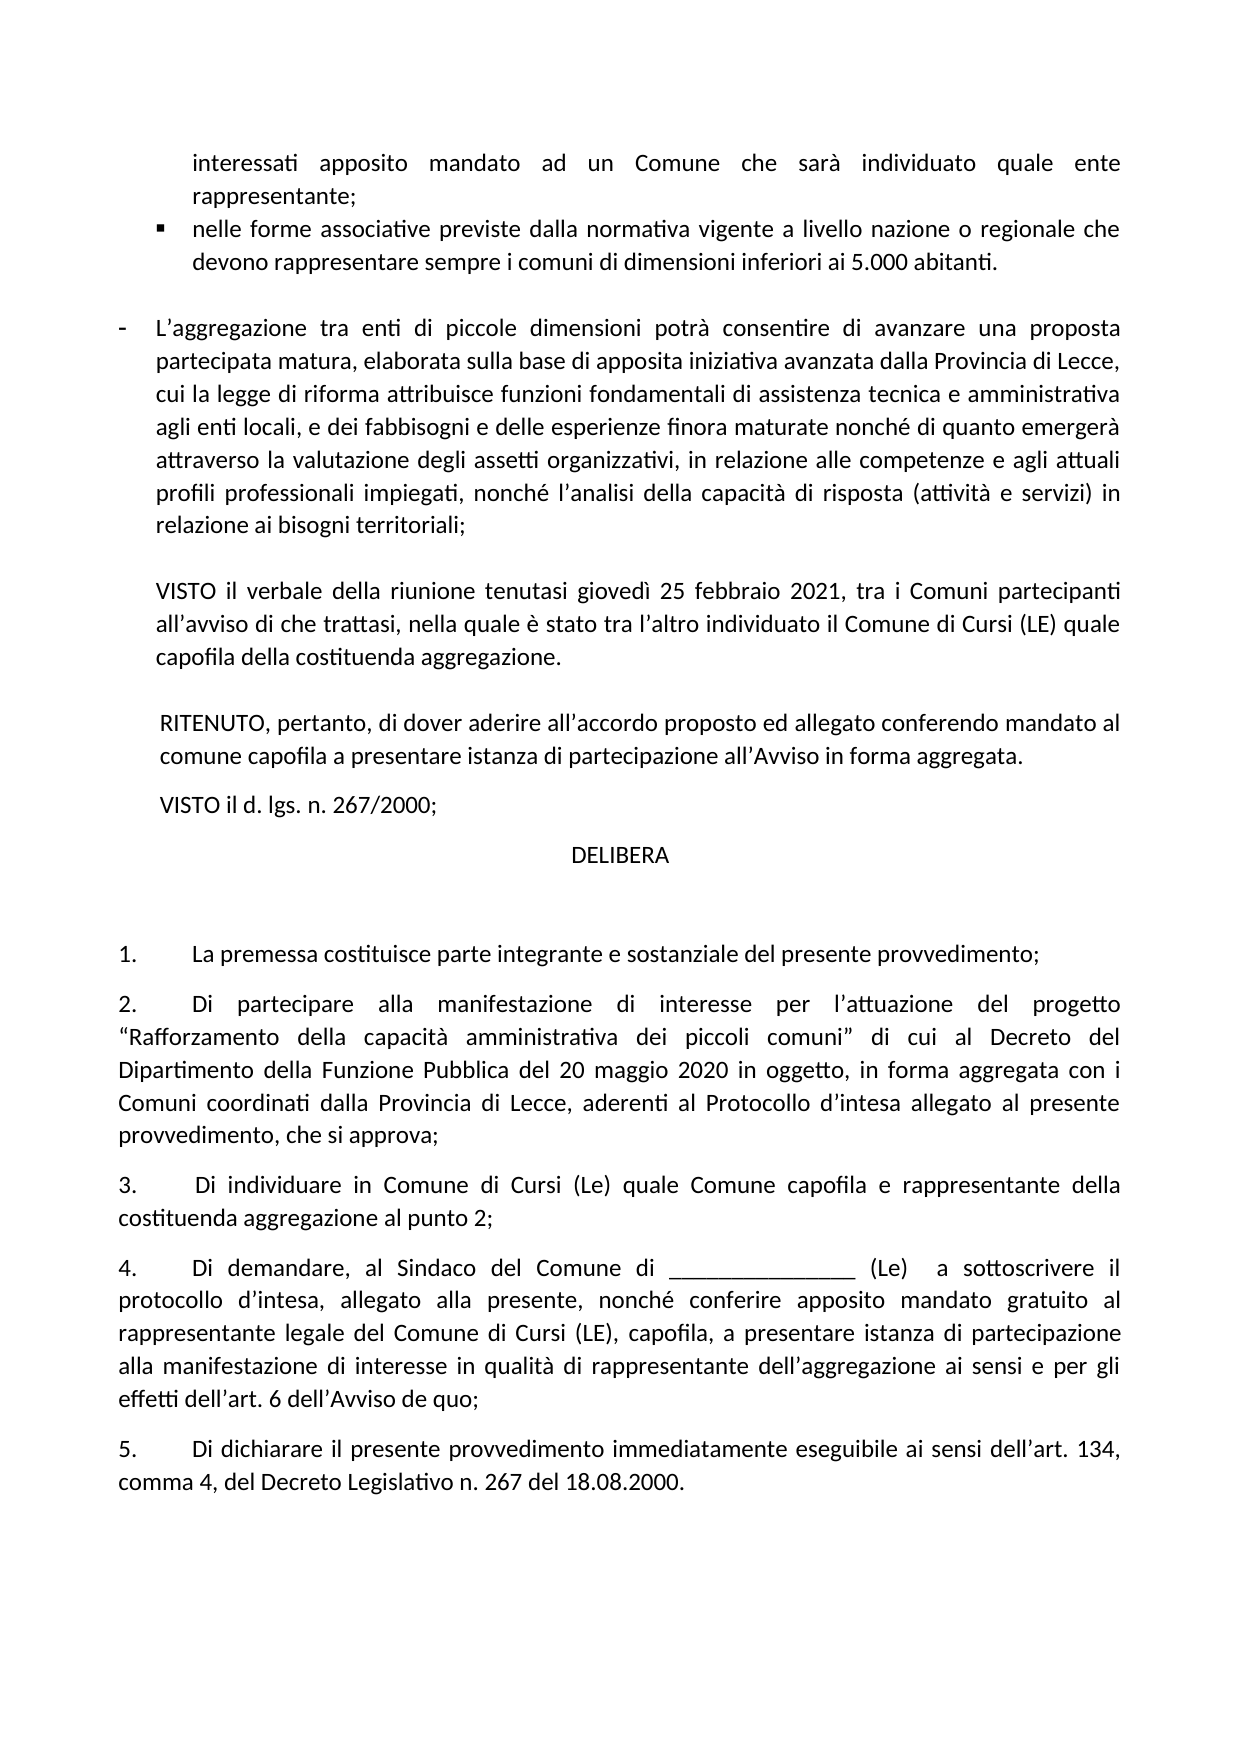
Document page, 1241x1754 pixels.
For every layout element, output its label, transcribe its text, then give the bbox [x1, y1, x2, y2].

text DELIBERA [118, 839, 1122, 870]
text RITENUTO, pertanto, di dover aderire all’accordo proposto ed allegato conferendo mandato al comune capofila a presentare istanza di partecipazione all’Avviso in forma aggregata. [159, 707, 1122, 771]
text 4. Di demandare, al Sindaco del Comune di _______________ (Le) a sottoscrivere il protocollo d’intesa, allegato alla presente, nonché conferire apposito mandato gratuito al rappresentante legale del Comune di Cursi (LE), capofila, a presentare istanza di partecipazione alla manifestazione di interesse in qualità di rappresentante dell’aggregazione ai sensi e per gli effetti dell’art. 6 dell’Avviso de quo; [118, 1252, 1122, 1414]
text 5. Di dichiarare il presente provvedimento immediatamente eseguibile ai sensi dell’art. 134, comma 4, del Decreto Legislativo n. 267 del 18.08.2000. [118, 1433, 1122, 1496]
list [154, 148, 1122, 211]
list VISTO il verbale della riunione tenutasi giovedì 25 febbraio 2021, tra i Comuni partecipanti all’avviso di che trattasi, nella quale è stato tra l’altro individuato il Comune di Cursi (LE) quale capofila della costituenda aggregazione. [156, 576, 1122, 672]
text 2. Di partecipare alla manifestazione di interesse per l’attuazione del progetto “Rafforzamento della capacità amministrativa dei piccoli comuni” di cui al Decreto del Dipartimento della Funzione Pubblica del 20 maggio 2020 in oggetto, in forma aggregata con i Comuni coordinati dalla Provincia di Lecce, aderenti al Protocollo d’intesa allegato al presente provvedimento, che si approva; [118, 988, 1122, 1150]
list L’aggregazione tra enti di piccole dimensioni potrà consentire di avanzare una proposta partecipata matura, elaborata sulla base di apposita iniziativa avanzata dalla Provincia di Lecce, cui la legge di riforma attribuisce funzioni fondamentali di assistenza tecnica e amministrativa agli enti locali, e dei fabbisogni e delle esperienze finora maturate nonché di quanto emergerà attraverso la valutazione degli assetti organizzativi, in relazione alle competenze e agli attuali profili professionali impiegati, nonché l’analisi della capacità di risposta (attività e servizi) in relazione ai bisogni territoriali; [118, 312, 1122, 540]
text 1. La premessa costituisce parte integrante e sostanziale del presente provvedimento; [118, 938, 1122, 969]
list nelle forme associative previste dalla normativa vigente a livello nazione o regionale che devono rappresentare sempre i comuni di dimensioni inferiori ai 5.000 abitanti. [154, 213, 1122, 277]
text VISTO il d. lgs. n. 267/2000; [159, 790, 1122, 820]
text 3. Di individuare in Comune di Cursi (Le) quale Comune capofila e rappresentante della costituenda aggregazione al punto 2; [118, 1169, 1122, 1233]
